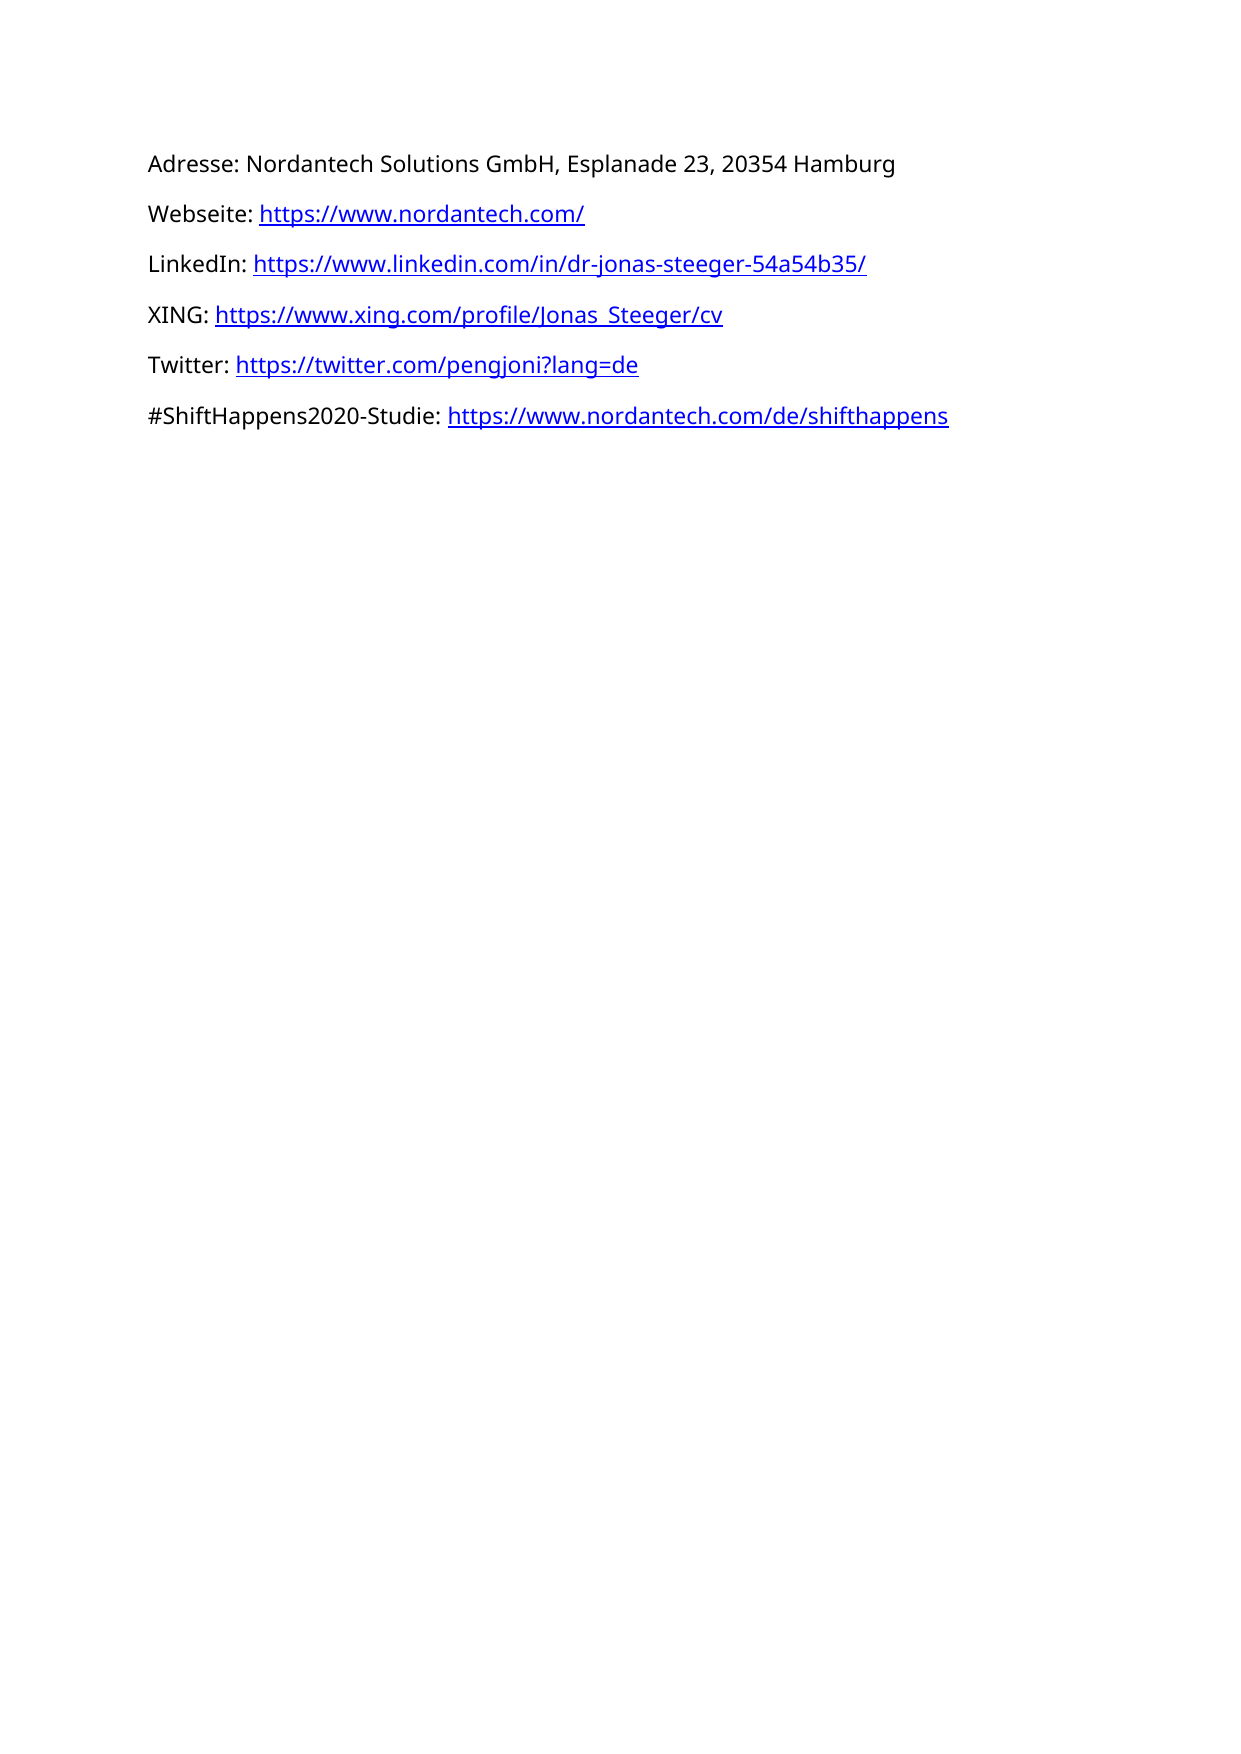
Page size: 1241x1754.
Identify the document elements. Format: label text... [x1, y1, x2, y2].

text LinkedIn: https://www.linkedin.com/in/dr-jonas-steeger-54a54b35/ [148, 248, 1093, 280]
text Twitter: https://twitter.com/pengjoni?lang=de [148, 349, 1093, 381]
text #ShiftHappens2020-Studie: https://www.nordantech.com/de/shifthappens [148, 400, 1093, 431]
text Adresse: Nordantech Solutions GmbH, Esplanade 23, 20354 Hamburg [148, 148, 1093, 179]
text XING: https://www.xing.com/profile/Jonas_Steeger/cv [148, 299, 1093, 330]
text Webseite: https://www.nordantech.com/ [148, 198, 1093, 229]
